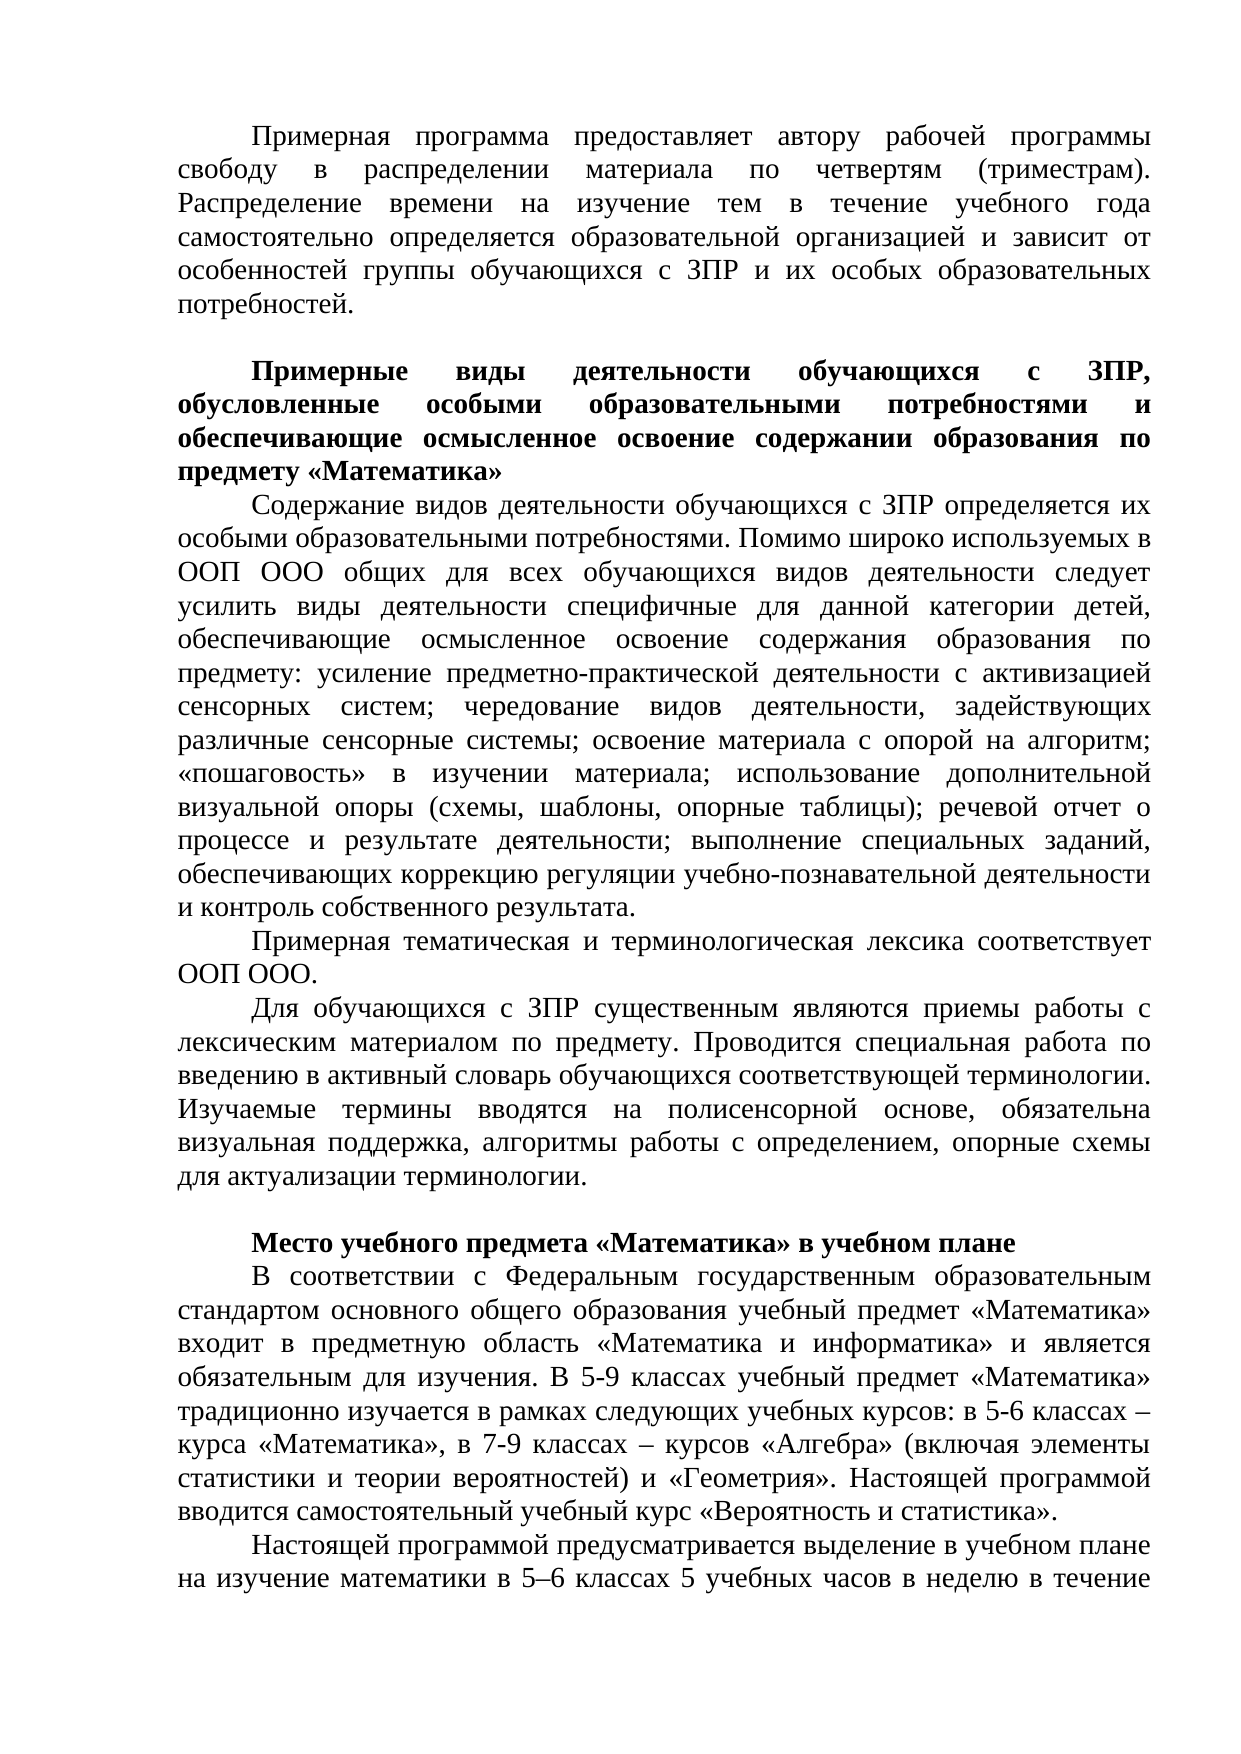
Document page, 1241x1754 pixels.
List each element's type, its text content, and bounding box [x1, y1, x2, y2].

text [177, 1527, 1152, 1594]
text Примерные виды деятельности обучающихся с ЗПР, обусловленные особыми образовательными потребностями и обеспечивающие осмысленное освоение содержании образования по предмету «Математика» [177, 353, 1152, 487]
text В соответствии с Федеральным государственным образовательным стандартом основного общего образования учебный предмет «Математика» входит в предметную область «Математика и информатика» и является обязательным для изучения. В 5-9 классах учебный предмет «Математика» традиционно изучается в рамках следующих учебных курсов: в 5-6 классах – курса «Математика», в 7-9 классах – курсов «Алгебра» (включая элементы статистики и теории вероятностей) и «Геометрия». Настоящей программой вводится самостоятельный учебный курс «Вероятность и статистика». [177, 1258, 1152, 1527]
text Примерная тематическая и терминологическая лексика соответствует ООП ООО. [177, 923, 1152, 990]
text Место учебного предмета «Математика» в учебном плане [177, 1225, 1152, 1258]
text Для обучающихся с ЗПР существенным являются приемы работы с лексическим материалом по предмету. Проводится специальная работа по введению в активный словарь обучающихся соответствующей терминологии. Изучаемые термины вводятся на полисенсорной основе, обязательна визуальная поддержка, алгоритмы работы с определением, опорные схемы для актуализации терминологии. [177, 990, 1152, 1191]
text Примерная программа предоставляет автору рабочей программы свободу в распределении материала по четвертям (триместрам). Распределение времени на изучение тем в течение учебного года самостоятельно определяется образовательной организацией и зависит от особенностей группы обучающихся с ЗПР и их особых образовательных потребностей. [177, 118, 1152, 319]
text Содержание видов деятельности обучающихся с ЗПР определяется их особыми образовательными потребностями. Помимо широко используемых в ООП ООО общих для всех обучающихся видов деятельности следует усилить виды деятельности специфичные для данной категории детей, обеспечивающие осмысленное освоение содержания образования по предмету: усиление предметно-практической деятельности с активизацией сенсорных систем; чередование видов деятельности, задействующих различные сенсорные системы; освоение материала с опорой на алгоритм; «пошаговость» в изучении материала; использование дополнительной визуальной опоры (схемы, шаблоны, опорные таблицы); речевой отчет о процессе и результате деятельности; выполнение специальных заданий, обеспечивающих коррекцию регуляции учебно-познавательной деятельности и контроль собственного результата. [177, 487, 1152, 923]
